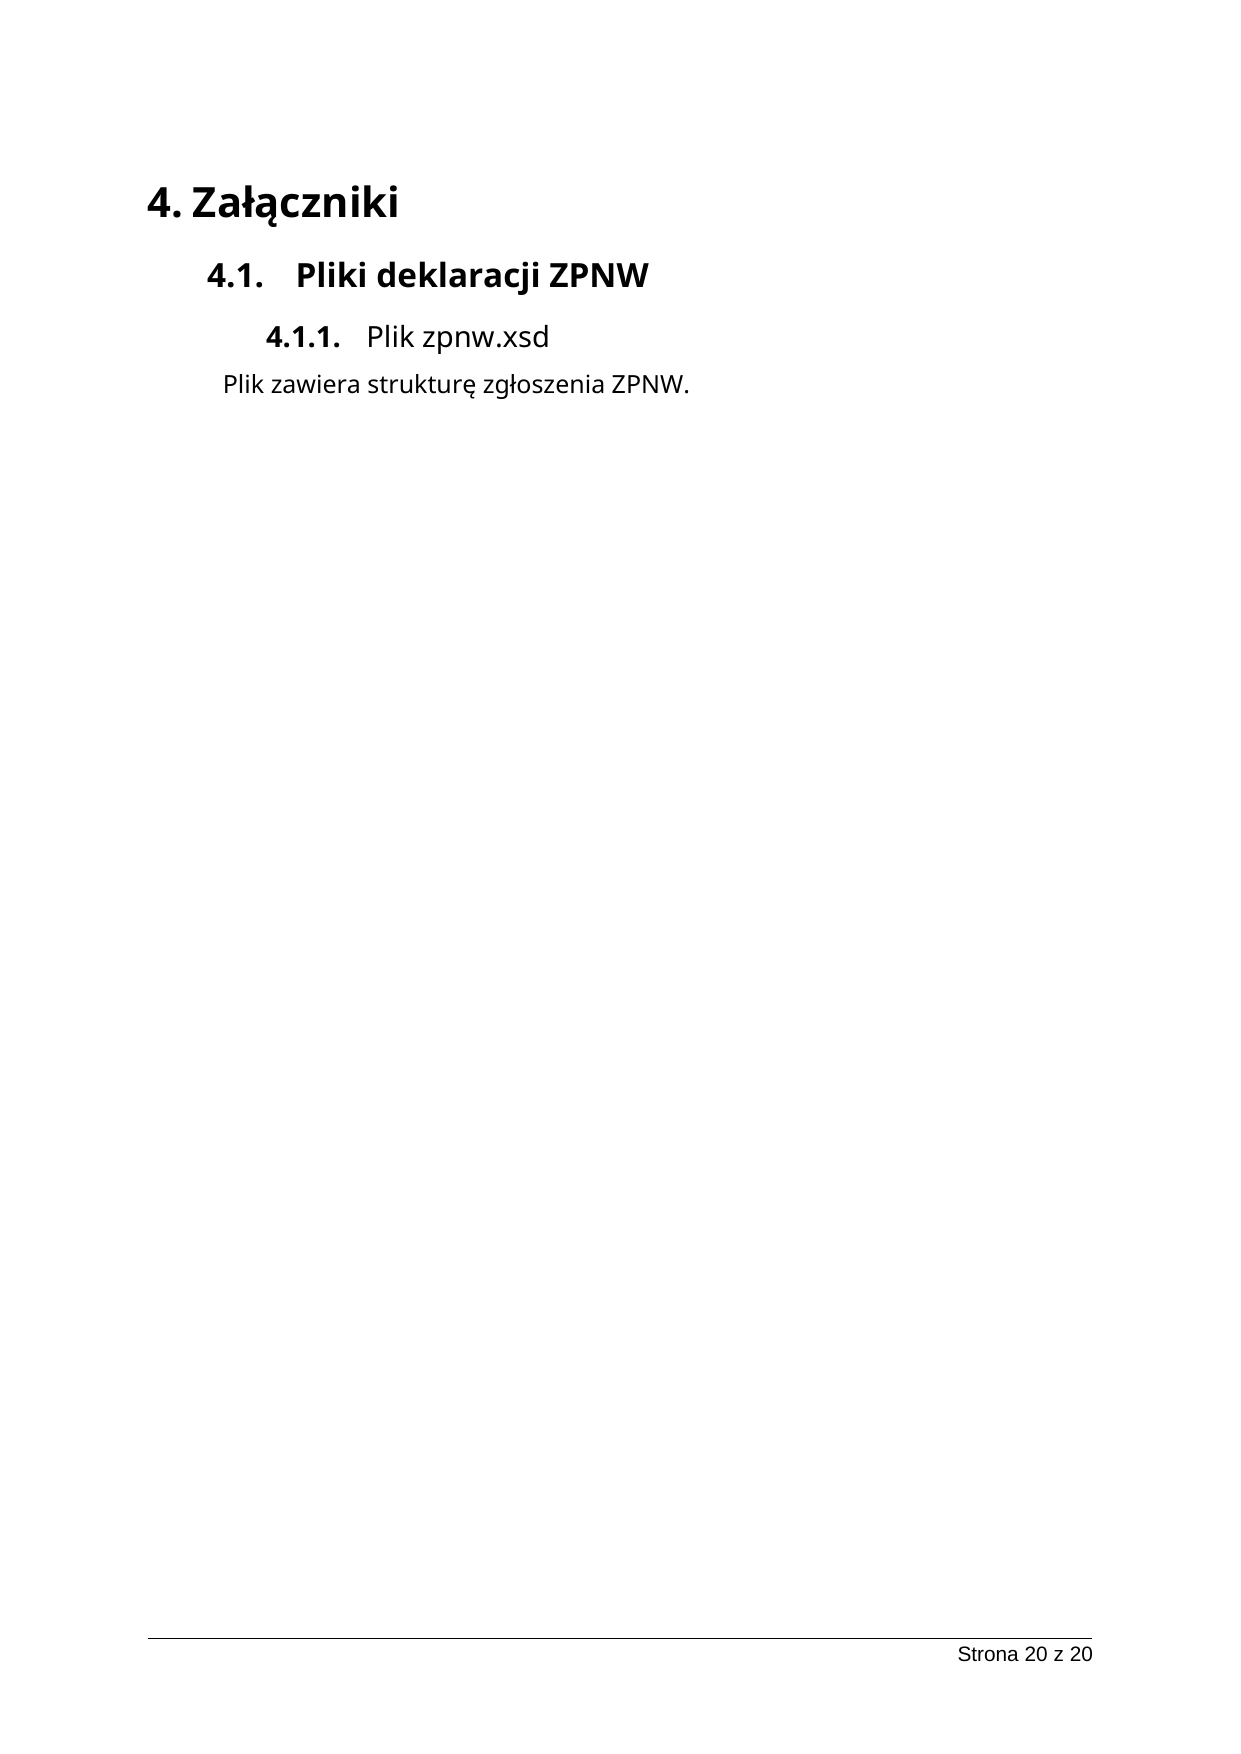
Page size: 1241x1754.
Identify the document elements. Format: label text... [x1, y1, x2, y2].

subtitle Plik zpnw.xsd [266, 321, 1092, 354]
text Plik zawiera strukturę zgłoszenia ZPNW. [223, 367, 1092, 401]
subtitle Załączniki [148, 173, 1092, 229]
subtitle Pliki deklaracji ZPNW [207, 254, 1092, 296]
